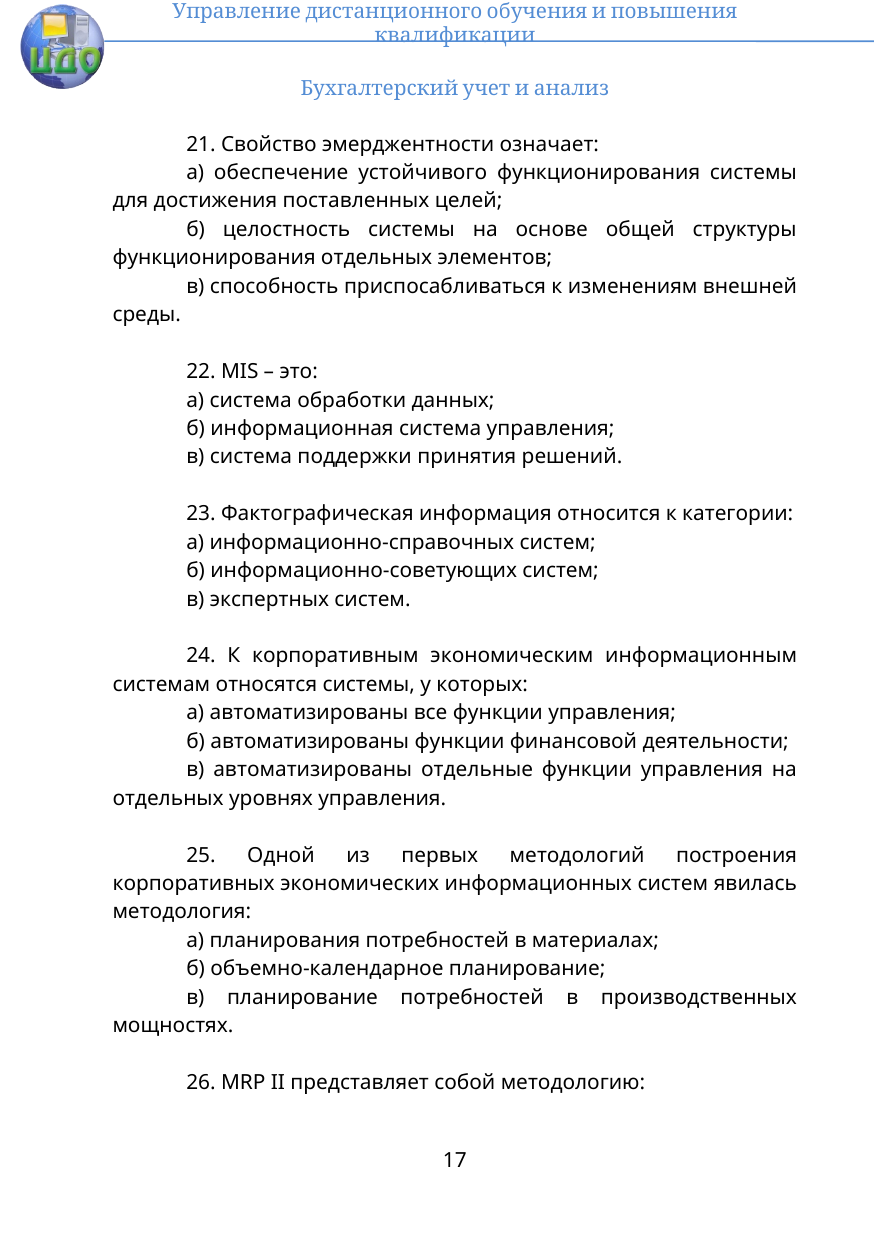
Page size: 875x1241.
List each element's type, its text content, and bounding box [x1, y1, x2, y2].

text б) автоматизированы функции финансовой деятельности; [112, 726, 797, 754]
picture [20, 4, 105, 89]
text в) экспертных систем. [112, 584, 797, 612]
text а) система обработки данных; [112, 385, 797, 413]
text 22. MIS – это: [112, 356, 797, 385]
text 25. Одной из первых методологий построения корпоративных экономических информационных систем явилась методология: [112, 840, 797, 925]
text 24. К корпоративным экономическим информационным системам относятся системы, у которых: [112, 641, 797, 697]
text а) автоматизированы все функции управления; [112, 697, 797, 726]
text 23. Фактографическая информация относится к категории: [112, 498, 797, 527]
text б) объемно-календарное планирование; [112, 953, 797, 982]
text а) обеспечение устойчивого функционирования системы для достижения поставленных целей; [112, 157, 797, 214]
text в) планирование потребностей в производственных мощностях. [112, 982, 797, 1039]
text а) планирования потребностей в материалах; [112, 925, 797, 953]
text в) способность приспосабливаться к изменениям внешней среды. [112, 271, 797, 328]
text 21. Свойство эмерджентности означает: [112, 129, 797, 157]
text б) информационно-советующих систем; [112, 555, 797, 584]
text а) информационно-справочных систем; [112, 527, 797, 555]
text б) целостность системы на основе общей структуры функционирования отдельных элементов; [112, 214, 797, 271]
text б) информационная система управления; [112, 413, 797, 442]
text 26. MRP II представляет собой методологию: [112, 1067, 797, 1096]
text в) автоматизированы отдельные функции управления на отдельных уровнях управления. [112, 754, 797, 811]
text в) система поддержки принятия решений. [112, 442, 797, 470]
